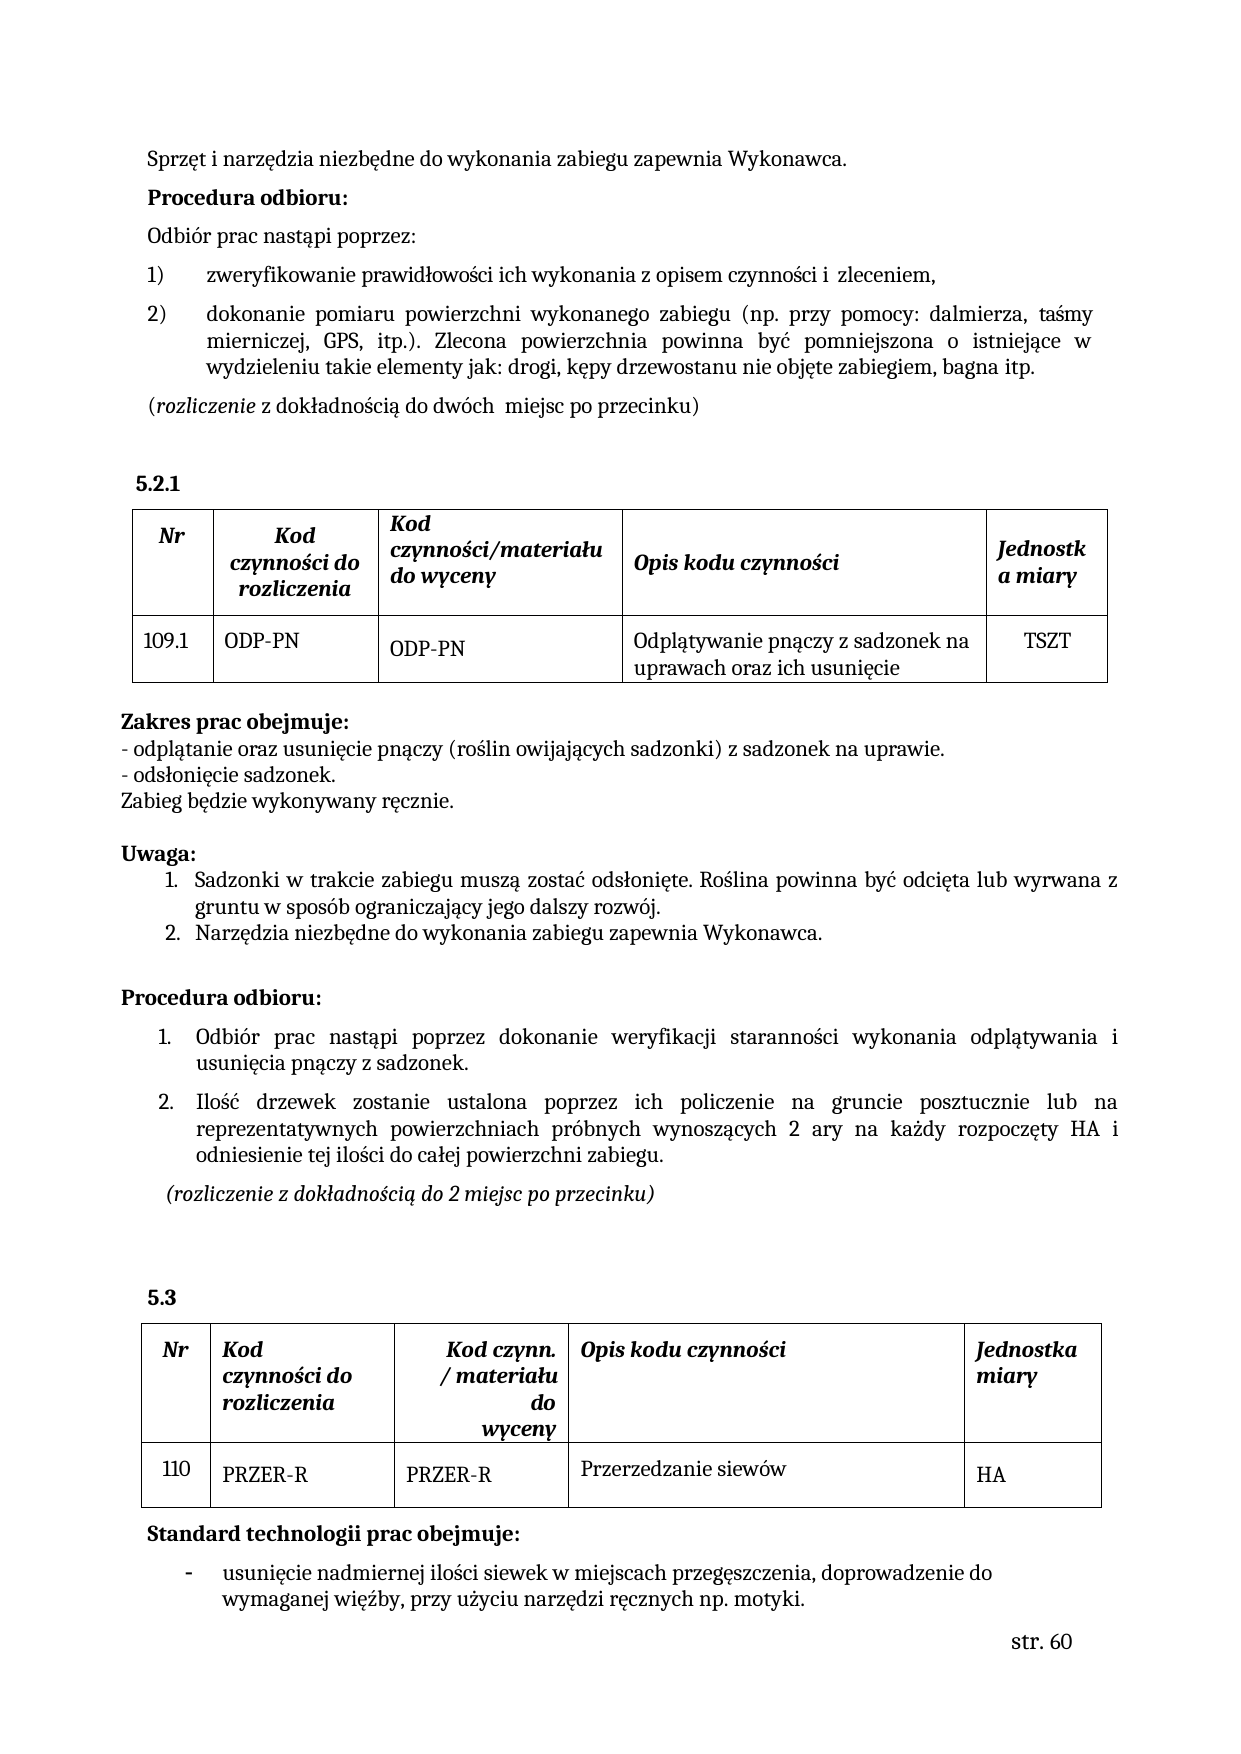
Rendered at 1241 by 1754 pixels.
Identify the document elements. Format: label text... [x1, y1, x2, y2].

text Zabieg będzie wykonywany ręcznie. [121, 788, 1119, 814]
list Narzędzia niezbędne do wykonania zabiegu zapewnia Wykonawca. [165, 920, 1119, 946]
list Odbiór prac nastąpi poprzez dokonanie weryfikacji staranności wykonania odplątywania i usunięcia pnączy z sadzonek. [158, 1024, 1119, 1077]
text (rozliczenie z dokładnością do dwóch miejsc po przecinku) [147, 393, 1119, 419]
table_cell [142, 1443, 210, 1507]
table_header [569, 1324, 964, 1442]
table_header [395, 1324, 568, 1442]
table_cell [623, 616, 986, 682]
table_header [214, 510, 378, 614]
text  usunięcie nadmiernej ilości siewek w miejscach przegęszczenia, doprowadzenie do wymaganej więźby, przy użyciu narzędzi ręcznych np. motyki. [185, 1559, 1085, 1612]
text Odbiór prac nastąpi poprzez: [147, 223, 1119, 250]
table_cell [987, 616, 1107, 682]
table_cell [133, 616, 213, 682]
list dokonanie pomiaru powierzchni wykonanego zabiegu (np. przy pomocy: dalmierza, taśmy mierniczej, GPS, itp.). Zlecona powierzchnia powinna być pomniejszona o istniejące w wydzieleniu takie elementy jak: drogi, kępy drzewostanu nie objęte zabiegiem, bagna itp. [147, 301, 1093, 380]
text 5.2.1 [121, 471, 1119, 497]
text Uwaga: [121, 841, 1119, 867]
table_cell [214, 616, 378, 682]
text - odsłonięcie sadzonek. [121, 762, 1119, 788]
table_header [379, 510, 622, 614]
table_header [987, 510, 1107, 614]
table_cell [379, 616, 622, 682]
text Zakres prac obejmuje: [121, 709, 1119, 735]
text Standard technologii prac obejmuje: [147, 1520, 1119, 1547]
text - odplątanie oraz usunięcie pnączy (roślin owijających sadzonki) z sadzonek na uprawie. [121, 735, 1119, 762]
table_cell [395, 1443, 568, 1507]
list Ilość drzewek zostanie ustalona poprzez ich policzenie na gruncie posztucznie lub na reprezentatywnych powierzchniach próbnych wynoszących 2 ary na każdy rozpoczęty HA i odniesienie tej ilości do całej powierzchni zabiegu. [158, 1089, 1119, 1168]
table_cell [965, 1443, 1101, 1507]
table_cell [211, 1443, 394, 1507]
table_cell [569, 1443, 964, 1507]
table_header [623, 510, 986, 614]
list Sadzonki w trakcie zabiegu muszą zostać odsłonięte. Roślina powinna być odcięta lub wyrwana z gruntu w sposób ograniczający jego dalszy rozwój. [165, 867, 1119, 920]
list (rozliczenie z dokładnością do 2 miejsc po przecinku) [165, 1181, 1119, 1207]
list zweryfikowanie prawidłowości ich wykonania z opisem czynności i zleceniem, [147, 262, 1119, 289]
text Procedura odbioru: [121, 985, 1119, 1011]
text Sprzęt i narzędzia niezbędne do wykonania zabiegu zapewnia Wykonawca. [147, 146, 1119, 172]
subtitle 5.3 [147, 1284, 1119, 1311]
subtitle Procedura odbioru: [147, 184, 1119, 211]
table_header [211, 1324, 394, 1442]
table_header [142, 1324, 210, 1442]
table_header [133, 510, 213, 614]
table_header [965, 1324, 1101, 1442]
